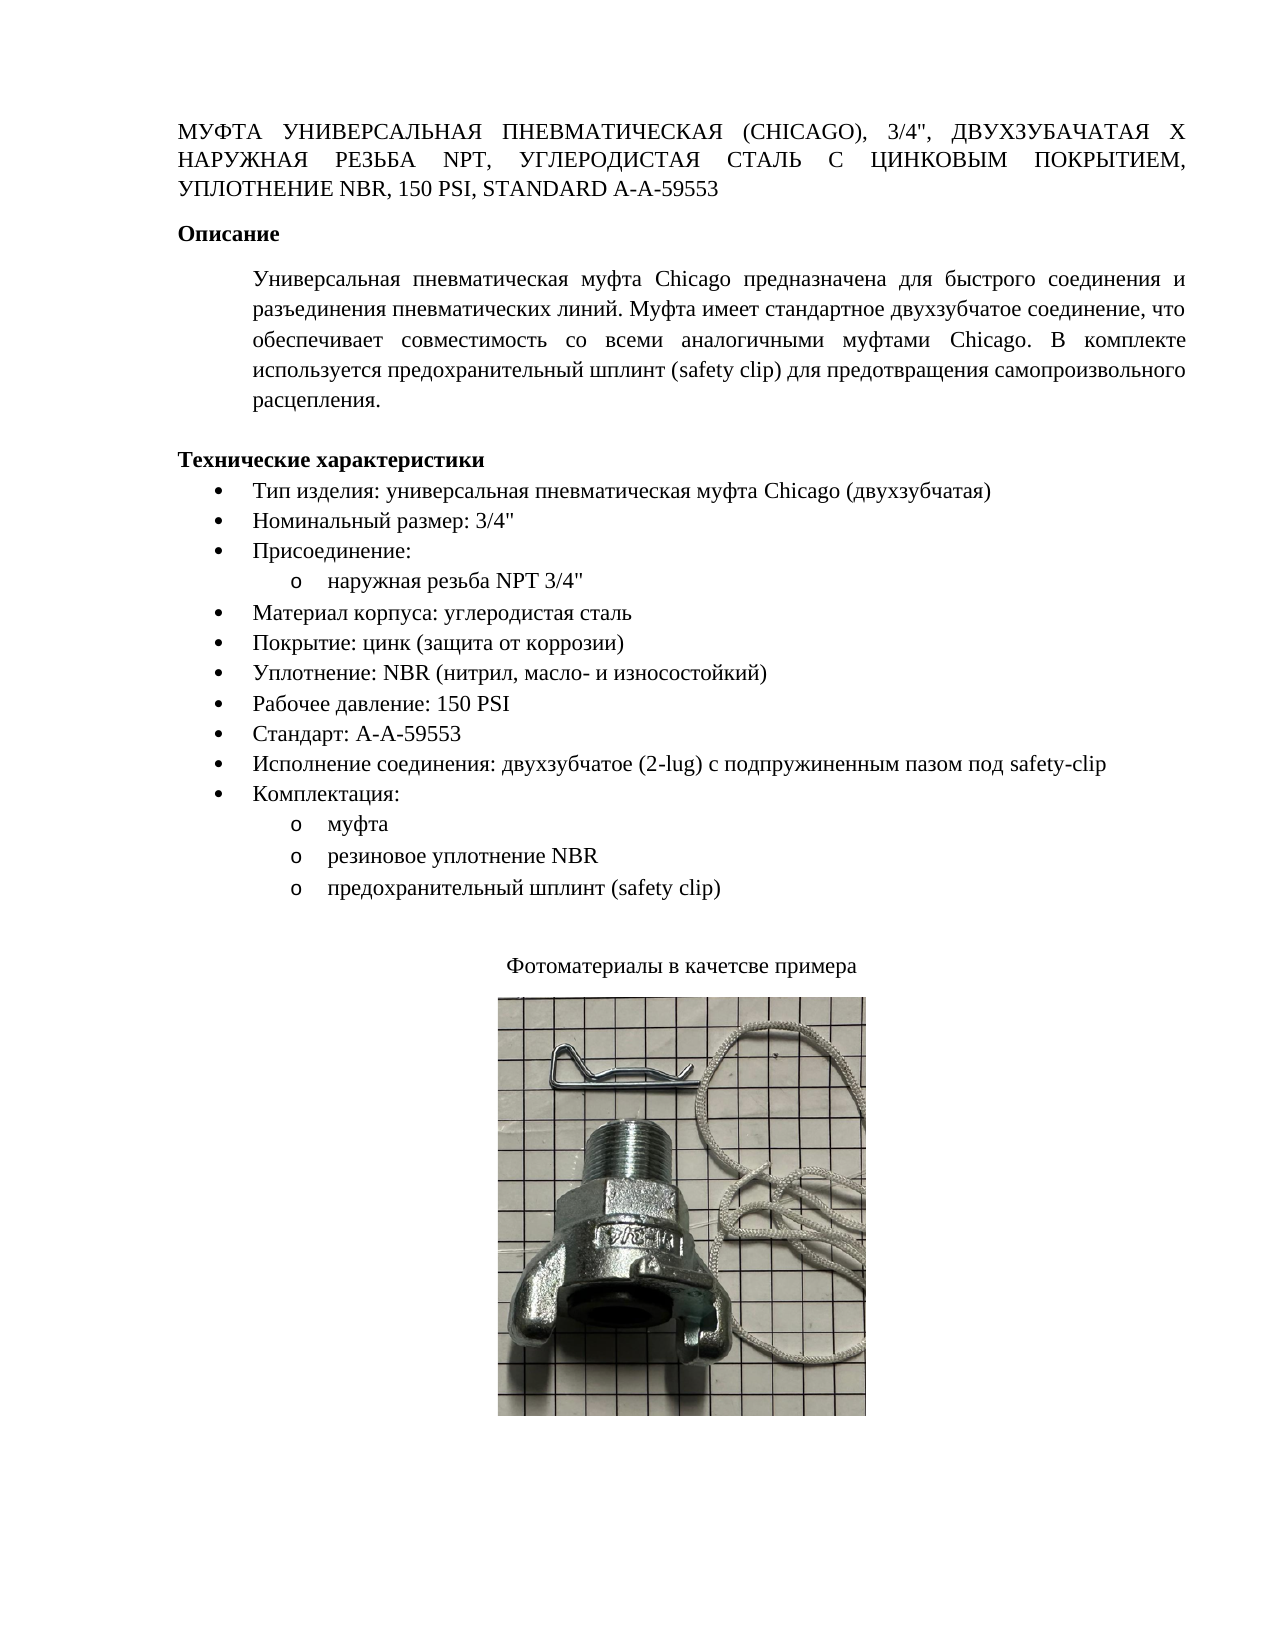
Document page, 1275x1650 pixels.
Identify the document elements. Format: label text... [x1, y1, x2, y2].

list резиновое уплотнение NBR [290, 842, 1186, 870]
list наружная резьба NPT 3/4" [290, 567, 1186, 595]
text Фотоматериалы в качетсве примера [177, 952, 1186, 979]
list Комплектация: [215, 780, 1186, 807]
list Исполнение соединения: двухзубчатое (2-lug) с подпружиненным пазом под safety-clip [215, 750, 1186, 776]
picture [497, 997, 866, 1416]
list Уплотнение: NBR (нитрил, масло- и износостойкий) [215, 659, 1186, 686]
list Стандарт: A-A-59553 [215, 720, 1186, 746]
list Универсальная пневматическая муфта Chicago предназначена для быстрого соединения и разъединения пневматических линий. Муфта имеет стандартное двухзубчатое соединение, что обеспечивает совместимость со всеми аналогичными муфтами Chicago. В комплекте используется предохранительный шплинт (safety clip) для предотвращения самопроизвольного расцепления. [252, 265, 1186, 412]
text МУФТА УНИВЕРСАЛЬНАЯ ПНЕВМАТИЧЕСКАЯ (CHICAGO), 3/4", ДВУХЗУБАЧАТАЯ Х НАРУЖНАЯ РЕЗЬБА NPT, УГЛЕРОДИСТАЯ СТАЛЬ С ЦИНКОВЫМ ПОКРЫТИЕМ, УПЛОТНЕНИЕ NBR, 150 PSI, STANDARD A-A-59553 [177, 118, 1186, 201]
list Присоединение: [215, 537, 1186, 563]
list Тип изделия: универсальная пневматическая муфта Chicago (двухзубчатая) [215, 477, 1186, 503]
list Рабочее давление: 150 PSI [215, 689, 1186, 716]
list Покрытие: цинк (защита от коррозии) [215, 629, 1186, 656]
list муфта [290, 810, 1186, 838]
text Описание [177, 220, 1186, 246]
list Материал корпуса: углеродистая сталь [215, 599, 1186, 625]
list Номинальный размер: 3/4" [215, 507, 1186, 533]
list предохранительный шплинт (safety clip) [290, 874, 1186, 901]
list Технические характеристики [177, 446, 1186, 473]
